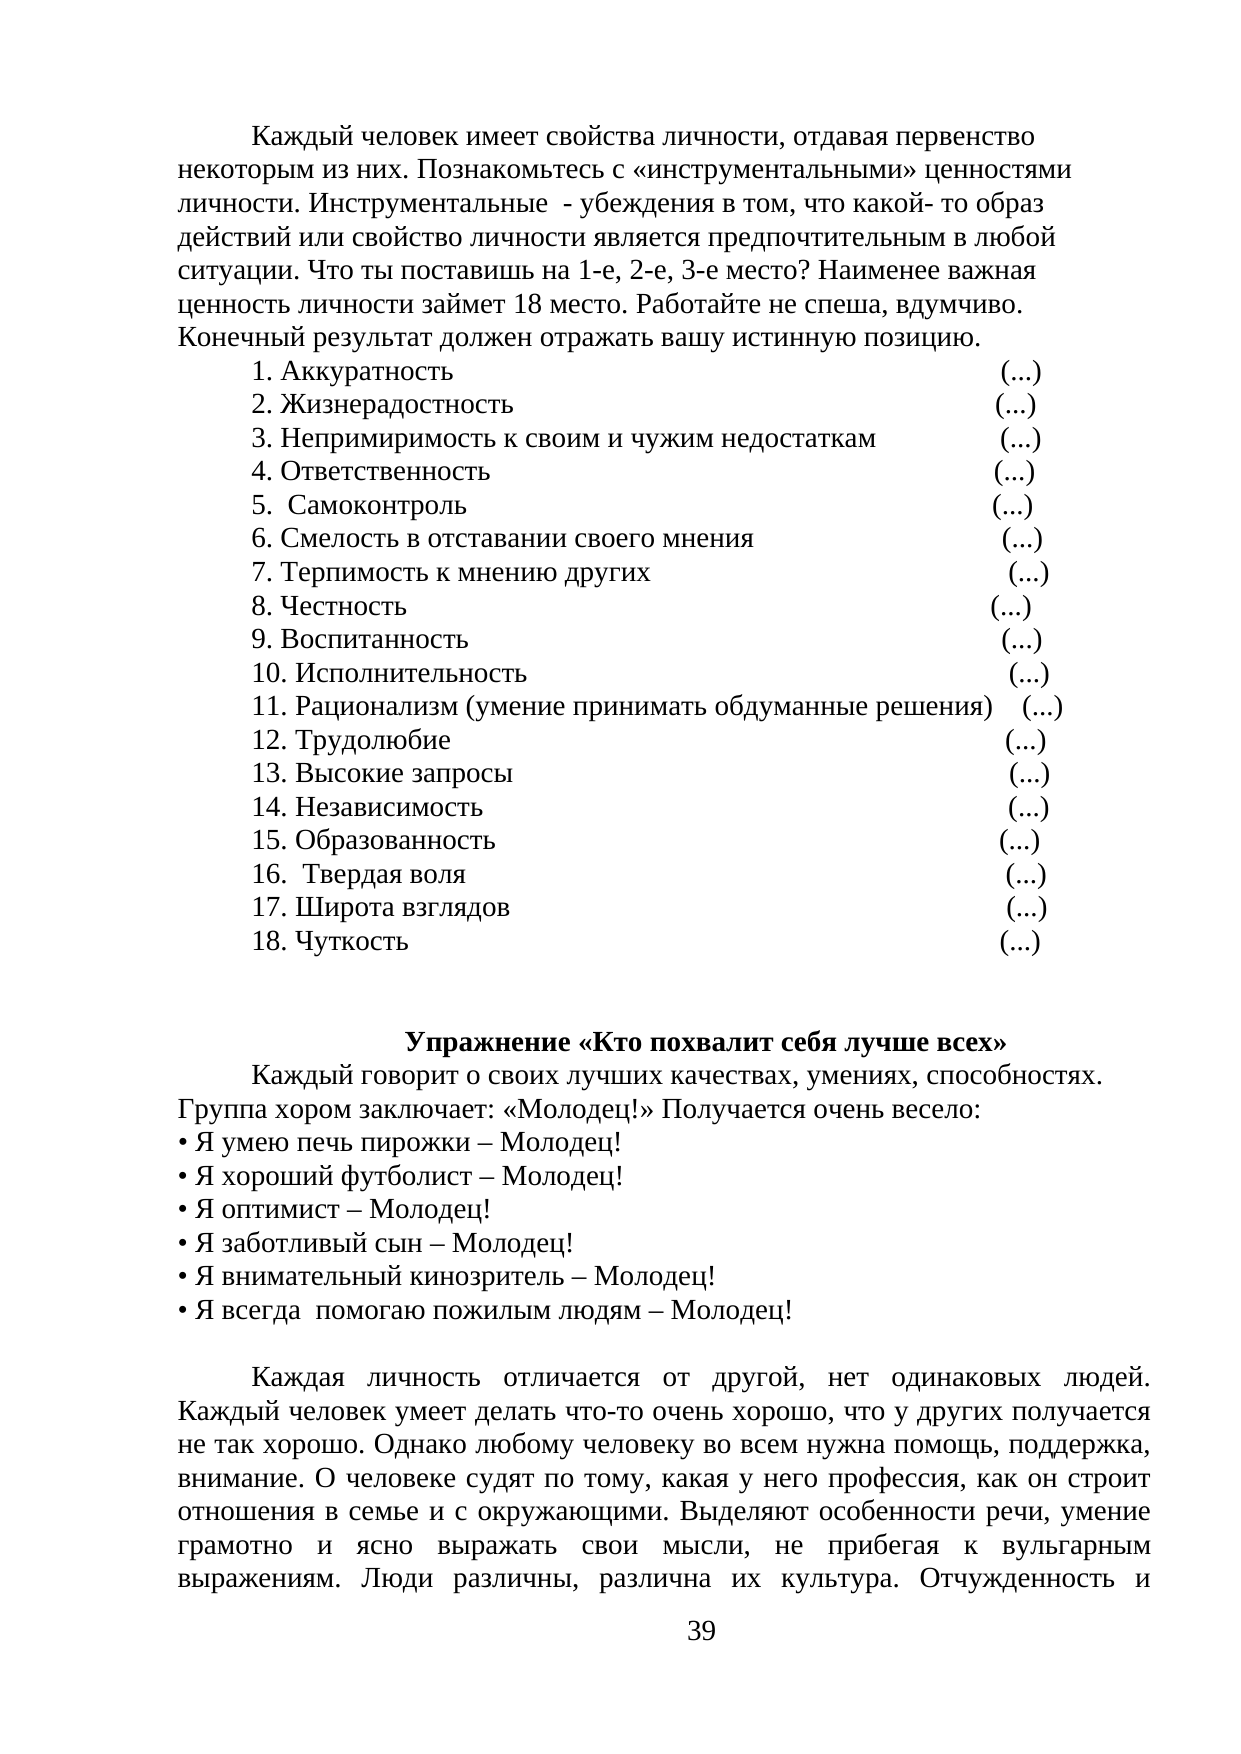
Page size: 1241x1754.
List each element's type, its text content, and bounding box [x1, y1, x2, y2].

text 18. Чуткость (...) [177, 923, 1152, 957]
text 13. Высокие запросы (...) [177, 755, 1152, 789]
text 2. Жизнерадостность (...) [177, 386, 1152, 420]
text 4. Ответственность (...) [177, 453, 1152, 487]
text 12. Трудолюбие (...) [177, 722, 1152, 755]
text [177, 1359, 1152, 1594]
text Упражнение «Кто похвалит себя лучше всех» [177, 1024, 1152, 1057]
text 14. Независимость (...) [177, 789, 1152, 822]
text Каждый говорит о своих лучших качествах, умениях, способностях. Группа хором заключает: «Молодец!» Получается очень весело: • Я умею печь пирожки – Молодец! • Я хороший футболист – Молодец! • Я оптимист – Молодец! • Я заботливый сын – Молодец! • Я внимательный кинозритель – Молодец! • Я всегда помогаю пожилым людям – Молодец! [177, 1057, 1152, 1326]
text 1. Аккуратность (...) [177, 353, 1152, 386]
text 16. Твердая воля (...) [177, 856, 1152, 889]
text 15. Образованность (...) [177, 822, 1152, 856]
text 10. Исполнительность (...) [177, 655, 1152, 688]
text 3. Непримиримость к своим и чужим недостаткам (...) [177, 420, 1152, 453]
text 17. Широта взглядов (...) [177, 889, 1152, 923]
text 8. Честность (...) [177, 588, 1152, 621]
text 7. Терпимость к мнению других (...) [177, 554, 1152, 588]
text Каждый человек имеет свойства личности, отдавая первенство некоторым из них. Познакомьтесь с «инструментальными» ценностями личности. Инструментальные - убеждения в том, что какой- то образ действий или свойство личности является предпочтительным в любой ситуации. Что ты поставишь на 1-е, 2-е, 3-е место? Наименее важная ценность личности займет 18 место. Работайте не спеша, вдумчиво. Конечный результат должен отражать вашу истинную позицию. [177, 118, 1152, 353]
text 5. Самоконтроль (...) [177, 487, 1152, 521]
text 11. Рационализм (умение принимать обдуманные решения) (...) [177, 688, 1152, 722]
text 6. Смелость в отставании своего мнения (...) [177, 521, 1152, 554]
text 9. Воспитанность (...) [177, 621, 1152, 655]
